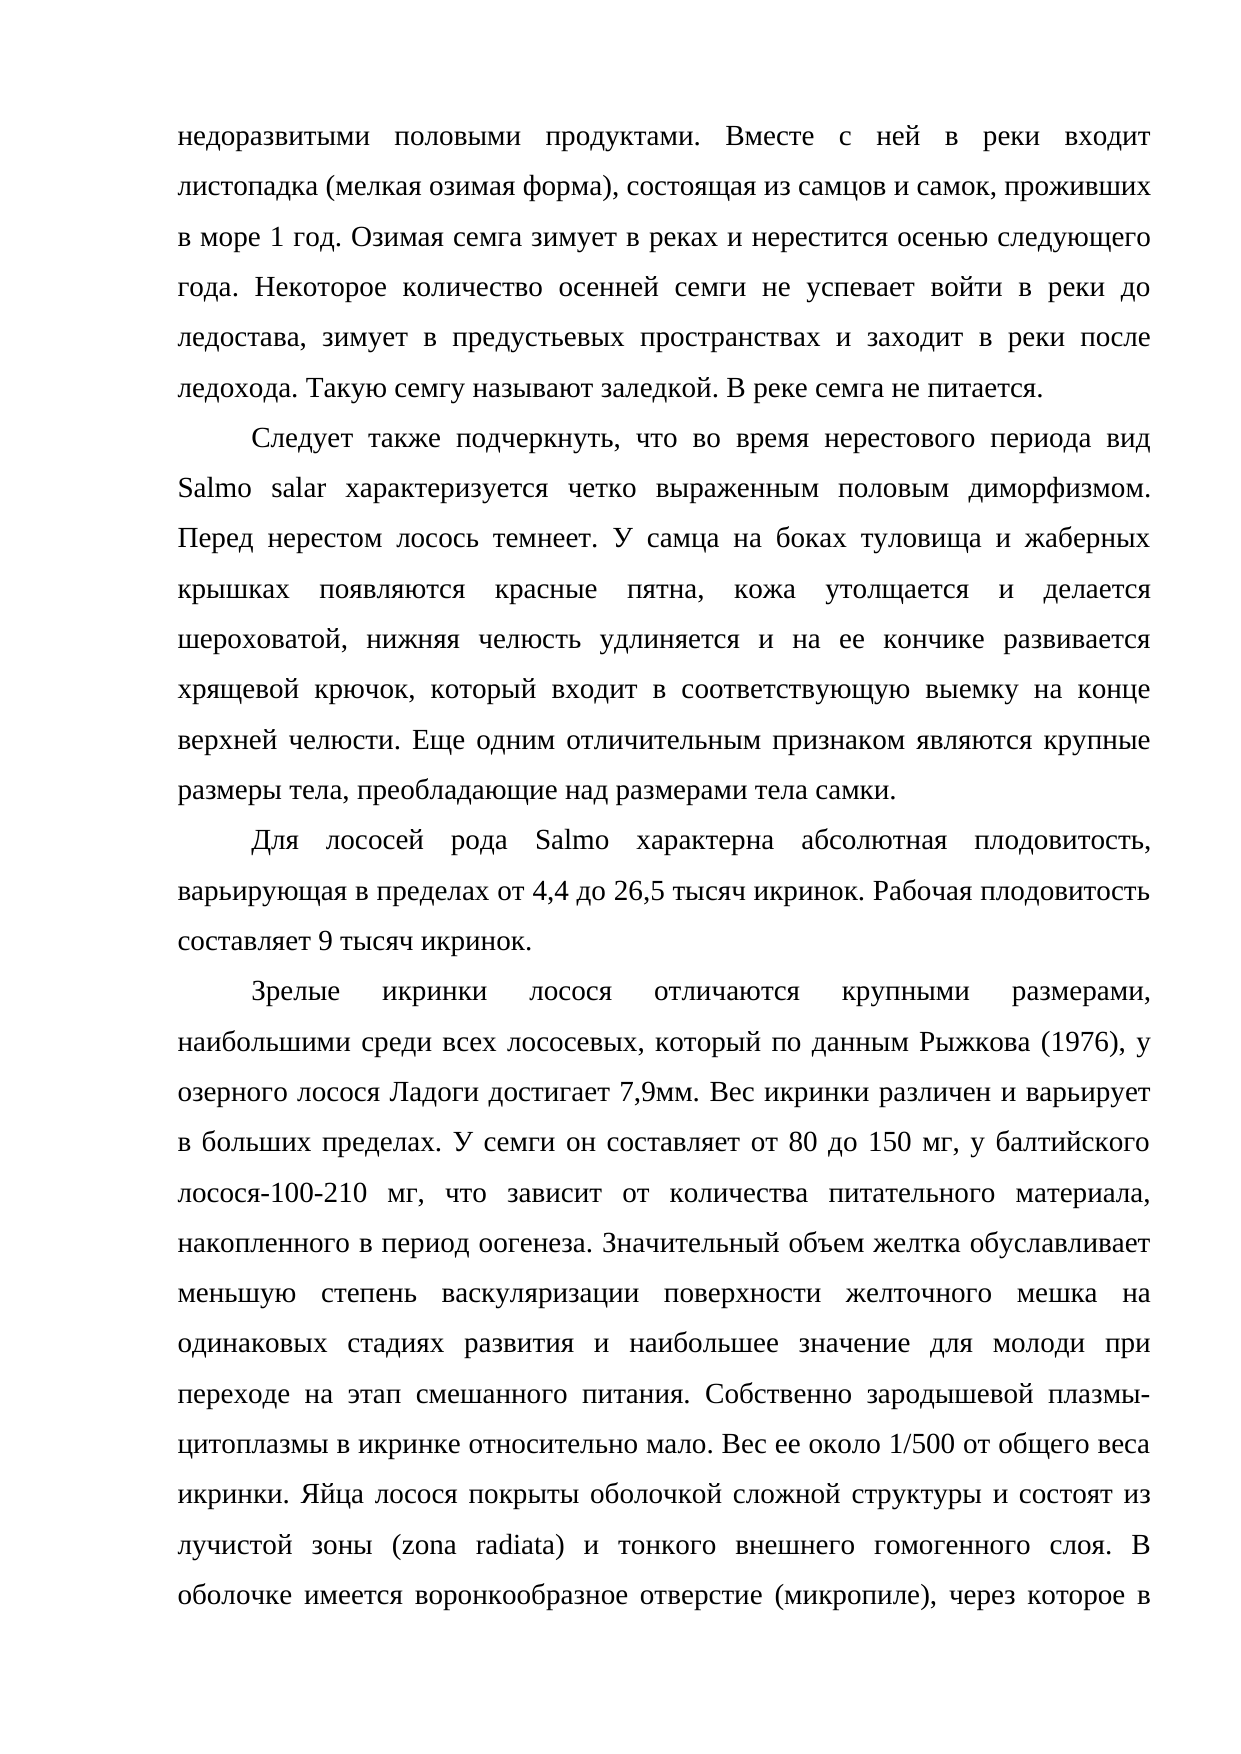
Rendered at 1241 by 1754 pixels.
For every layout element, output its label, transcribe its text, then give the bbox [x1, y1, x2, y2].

text Для лососей рода Salmo характерна абсолютная плодовитость, варьирующая в пределах от 4,4 до 26,5 тысяч икринок. Рабочая плодовитость составляет 9 тысяч икринок. [177, 822, 1152, 957]
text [177, 973, 1152, 1611]
text Следует также подчеркнуть, что во время нерестового периода вид Salmo salar характеризуется четко выраженным половым диморфизмом. Перед нерестом лосось темнеет. У самца на боках туловища и жаберных крышках появляются красные пятна, кожа утолщается и делается шероховатой, нижняя челюсть удлиняется и на ее кончике развивается хрящевой крючок, который входит в соответствующую выемку на конце верхней челюсти. Еще одним отличительным признаком являются крупные размеры тела, преобладающие над размерами тела самки. [177, 420, 1152, 806]
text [177, 118, 1152, 403]
